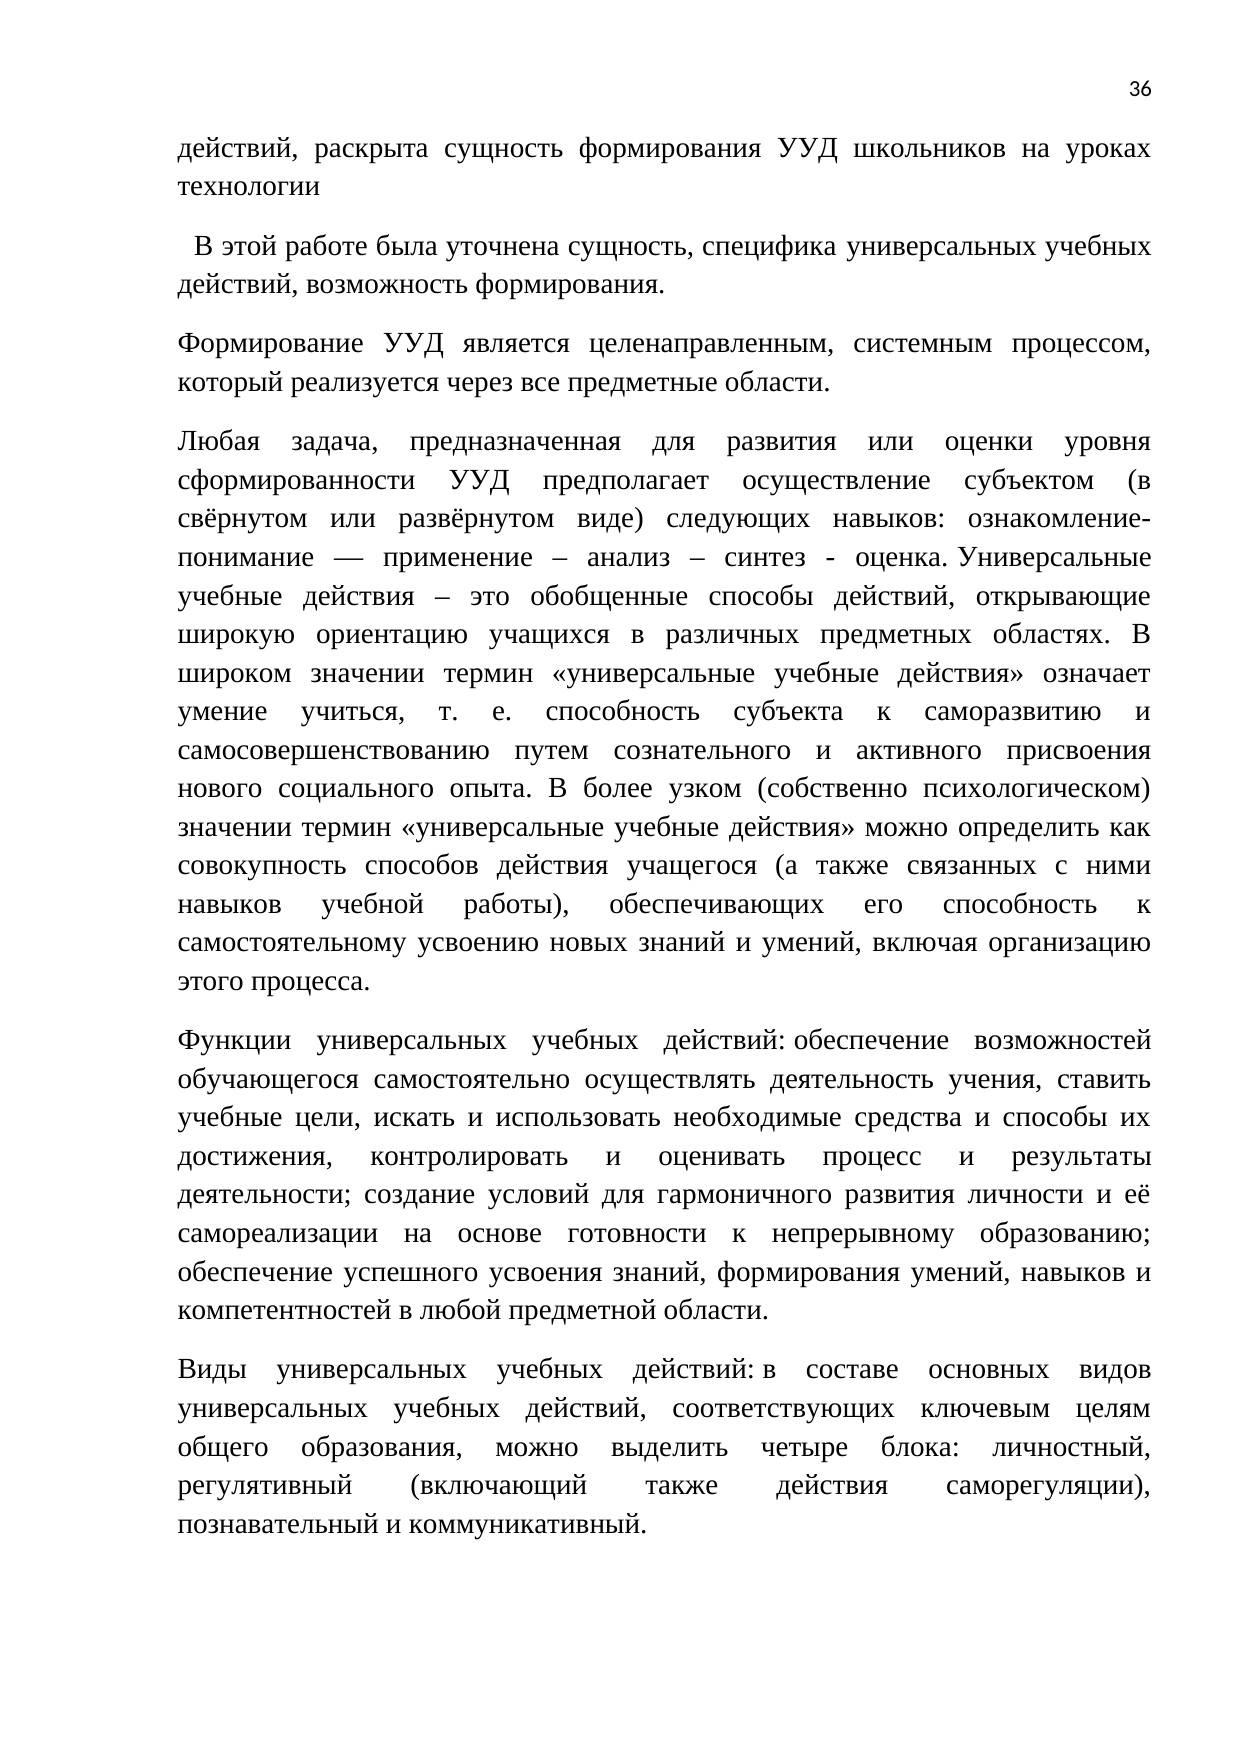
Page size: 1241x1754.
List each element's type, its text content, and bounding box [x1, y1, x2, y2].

text Виды универсальных учебных действий: в составе основных видов универсальных учебных действий, соответствующих ключевым целям общего образования, можно выделить четыре блока: личностный, регулятивный (включающий также действия саморегуляции), познавательный и коммуникативный. [177, 1352, 1152, 1539]
text Любая задача, предназначенная для развития или оценки уровня сформированности УУД предполагает осуществление субъектом (в свёрнутом или развёрнутом виде) следующих навыков: ознакомление-понимание — применение – анализ – синтез - оценка. Универсальные учебные действия – это обобщенные способы действий, открывающие широкую ориентацию учащихся в различных предметных областях. В широком значении термин «универсальные учебные действия» означает умение учиться, т. е. способность субъекта к саморазвитию и самосовершенствованию путем сознательного и активного присвоения нового социального опыта. В более узком (собственно психологическом) значении термин «универсальные учебные действия» можно определить как совокупность способов действия учащегося (а также связанных с ними навыков учебной работы), обеспечивающих его способность к самостоятельному усвоению новых знаний и умений, включая организацию этого процесса. [177, 423, 1152, 997]
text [177, 130, 1152, 202]
text В этой работе была уточнена сущность, специфика универсальных учебных действий, возможность формирования. [177, 228, 1152, 300]
text Формирование УУД является целенаправленным, системным процессом, который реализуется через все предметные области. [177, 326, 1152, 398]
text Функции универсальных учебных действий: обеспечение возможностей обучающегося самостоятельно осуществлять деятельность учения, ставить учебные цели, искать и использовать необходимые средства и способы их достижения, контролировать и оценивать процесс и результаты деятельности; создание условий для гармоничного развития личности и её самореализации на основе готовности к непрерывному образованию; обеспечение успешного усвоения знаний, формирования умений, навыков и компетентностей в любой предметной области. [177, 1022, 1152, 1326]
